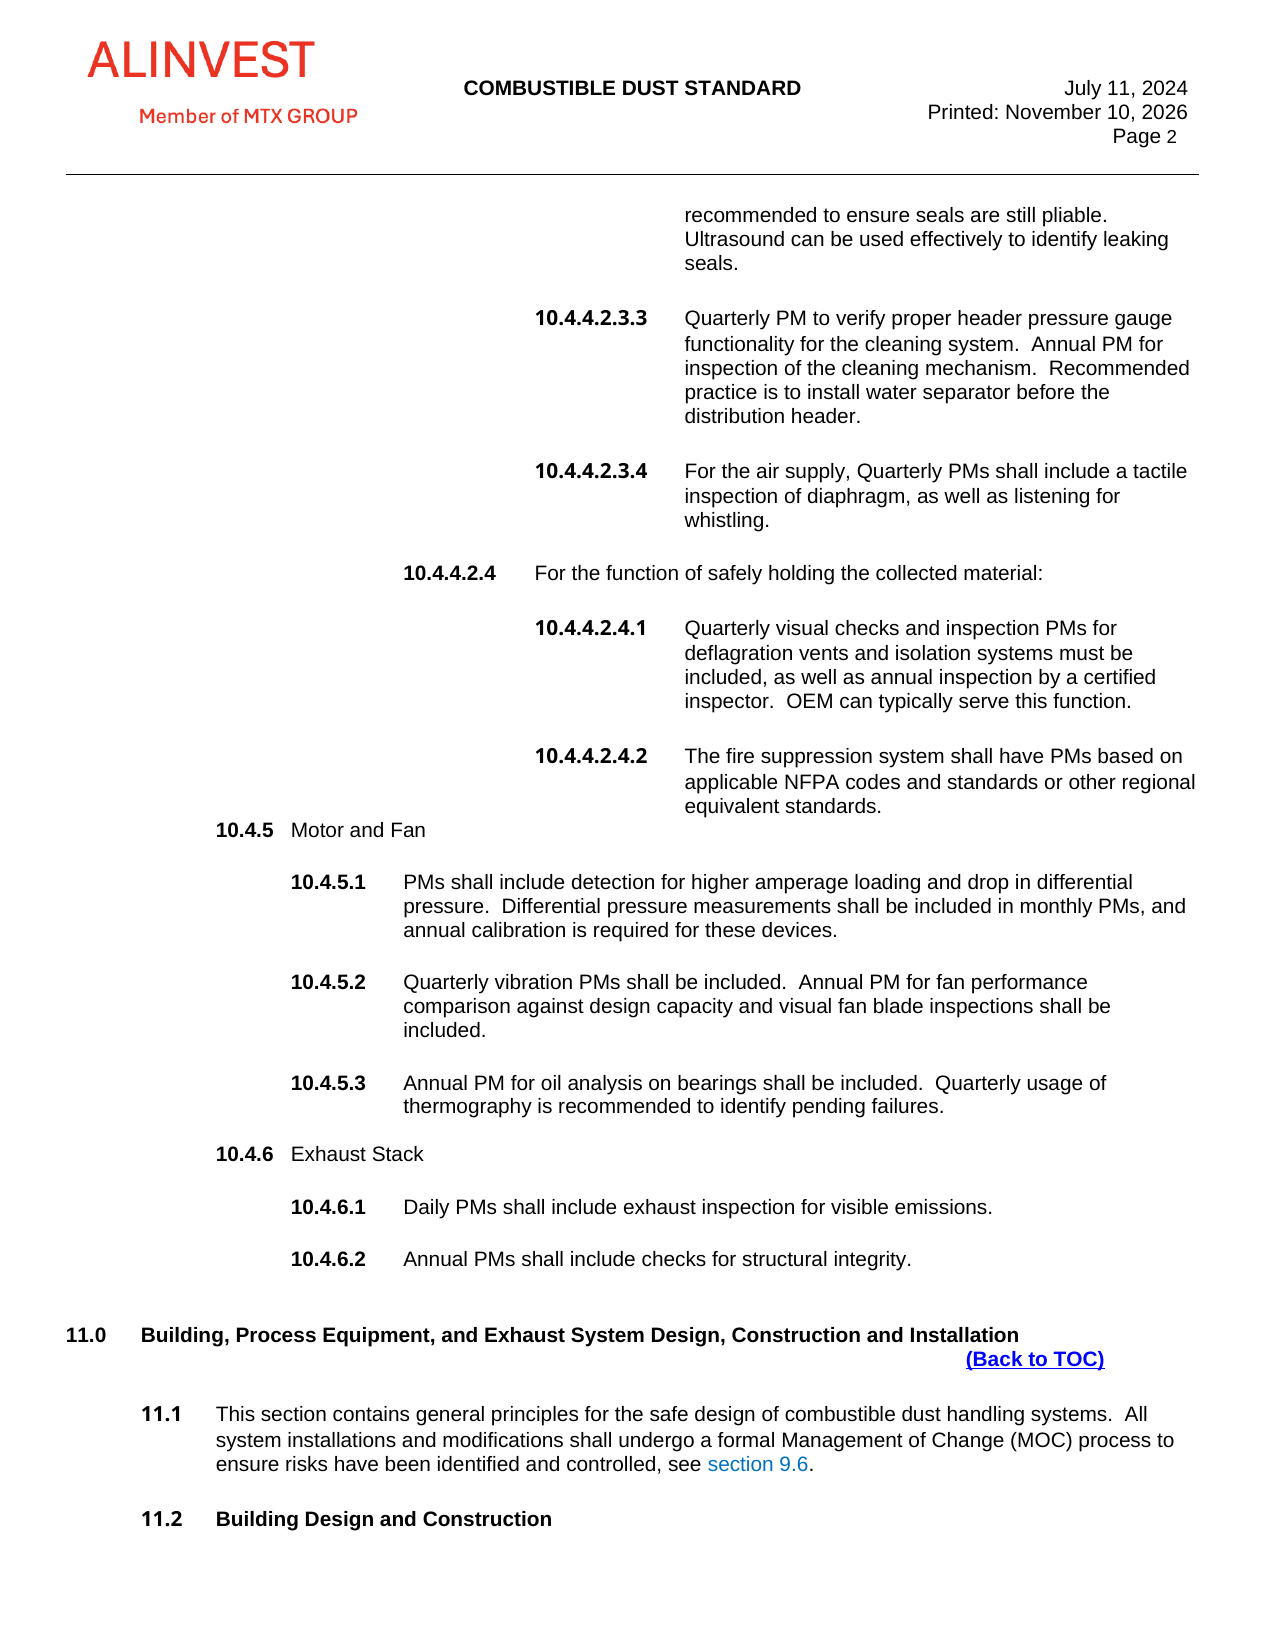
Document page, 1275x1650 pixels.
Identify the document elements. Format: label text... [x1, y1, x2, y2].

list Annual PM for oil analysis on bearings shall be included. Quarterly usage of thermography is recommended to identify pending failures. [291, 1070, 1200, 1118]
list Quarterly vibration PMs shall be included. Annual PM for fan performance comparison against design capacity and visual fan blade inspections shall be included. [291, 970, 1200, 1070]
list Motor and Fan [216, 818, 1200, 870]
list Building Design and Construction [141, 1504, 1200, 1561]
list For the air supply, Quarterly PMs shall include a tactile inspection of diaphragm, as well as listening for whistling. [534, 456, 1200, 560]
list The fire suppression system shall have PMs based on applicable NFPA codes and standards or other regional equivalent standards. [534, 741, 1200, 818]
list Quarterly PM to verify proper header pressure gauge functionality for the cleaning system. Annual PM for inspection of the cleaning mechanism. Recommended practice is to install water separator before the distribution header. [534, 303, 1200, 456]
list For the function of safely holding the collected material: [403, 560, 1200, 613]
picture [76, 28, 367, 134]
list Exhaust Stack [216, 1142, 1200, 1194]
list Building, Process Equipment, and Exhaust System Design, Construction and Installation (Back to TOC) [66, 1323, 1200, 1399]
list Annual PMs shall include checks for structural integrity. [291, 1247, 1200, 1271]
list Quarterly visual checks and inspection PMs for deflagration vents and isolation systems must be included, as well as annual inspection by a certified inspector. OEM can typically serve this function. [534, 613, 1200, 741]
list PMs shall include detection for higher amperage loading and drop in differential pressure. Differential pressure measurements shall be included in monthly PMs, and annual calibration is required for these devices. [291, 870, 1200, 970]
list Daily PMs shall include exhaust inspection for visible emissions. [291, 1194, 1200, 1247]
list This section contains general principles for the safe design of combustible dust handling systems. All system installations and modifications shall undergo a formal Management of Change (MOC) process to ensure risks have been identified and controlled, see section 9.6. [141, 1399, 1200, 1504]
